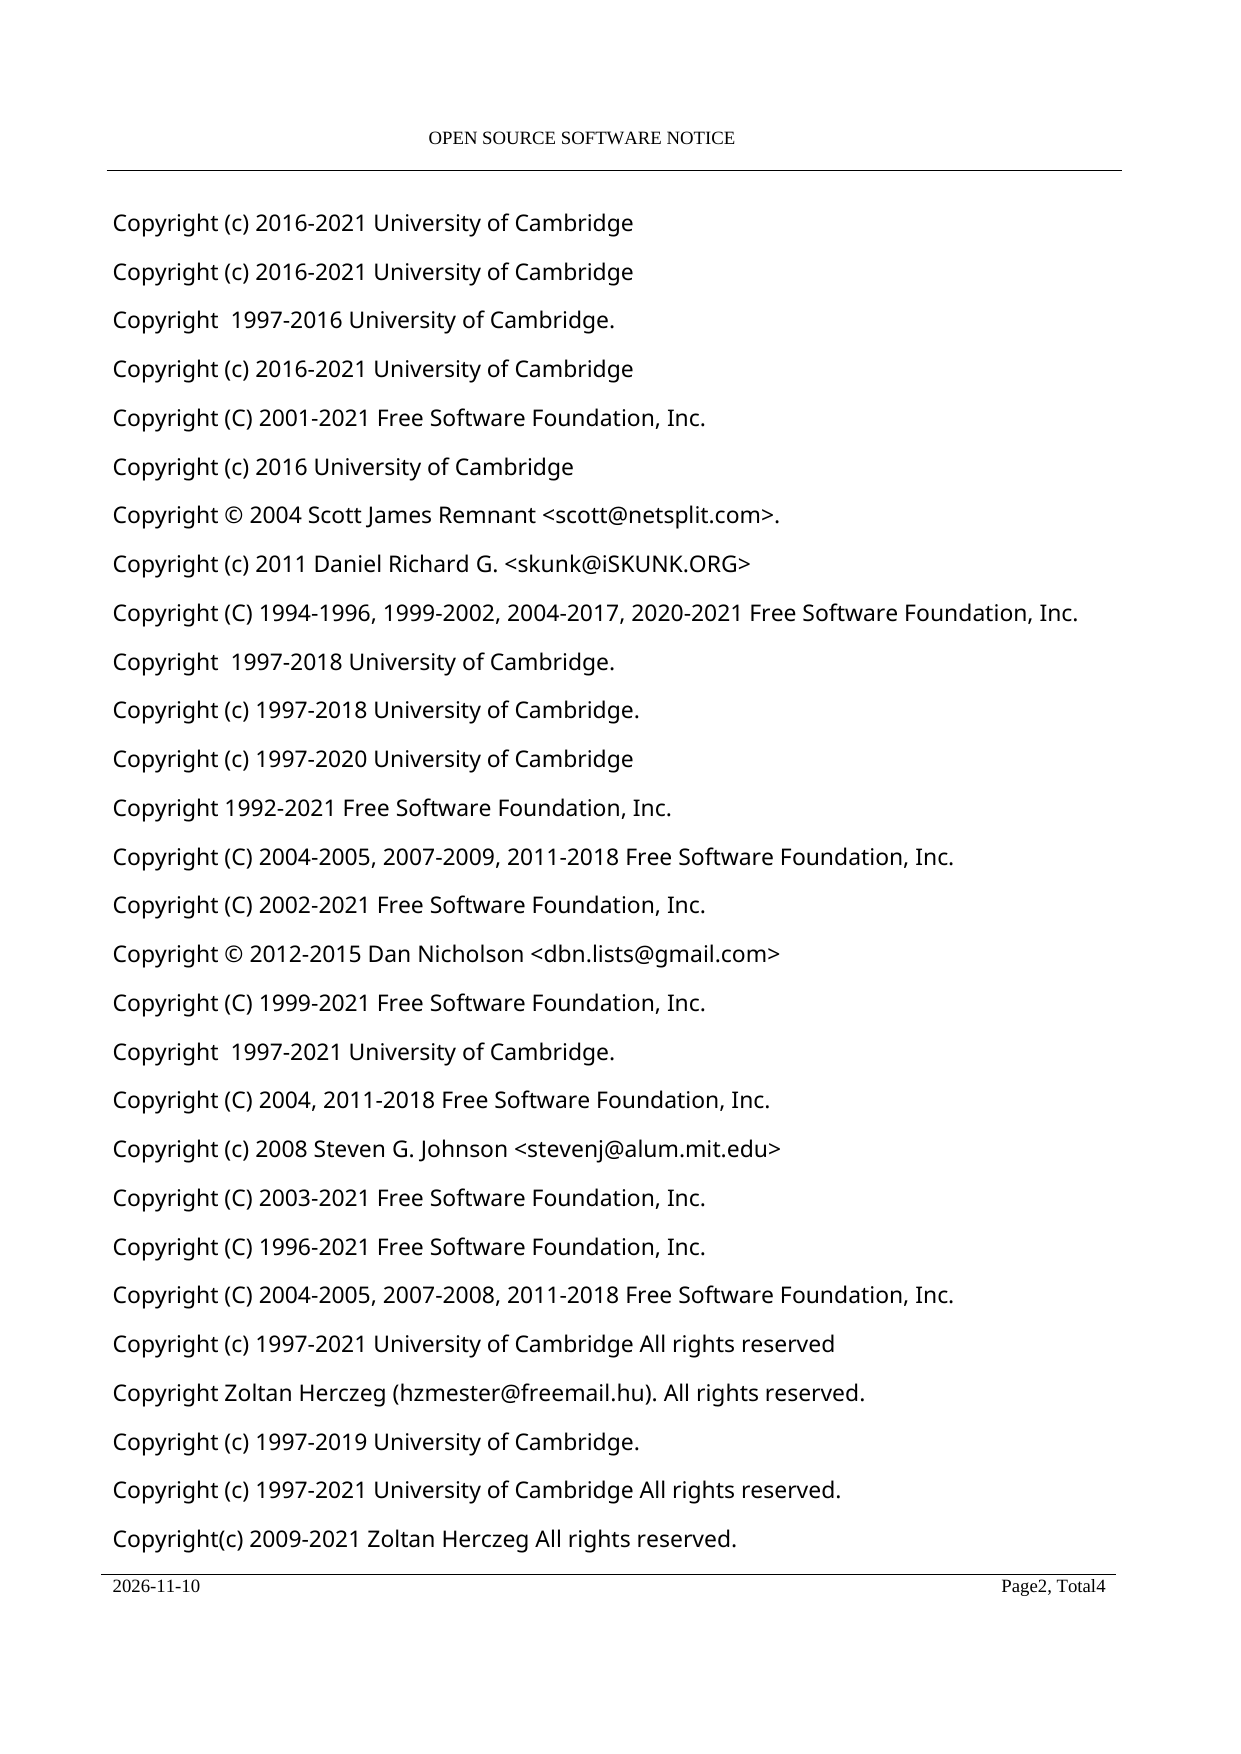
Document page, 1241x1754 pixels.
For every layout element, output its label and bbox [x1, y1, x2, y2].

text [112, 206, 1128, 1555]
